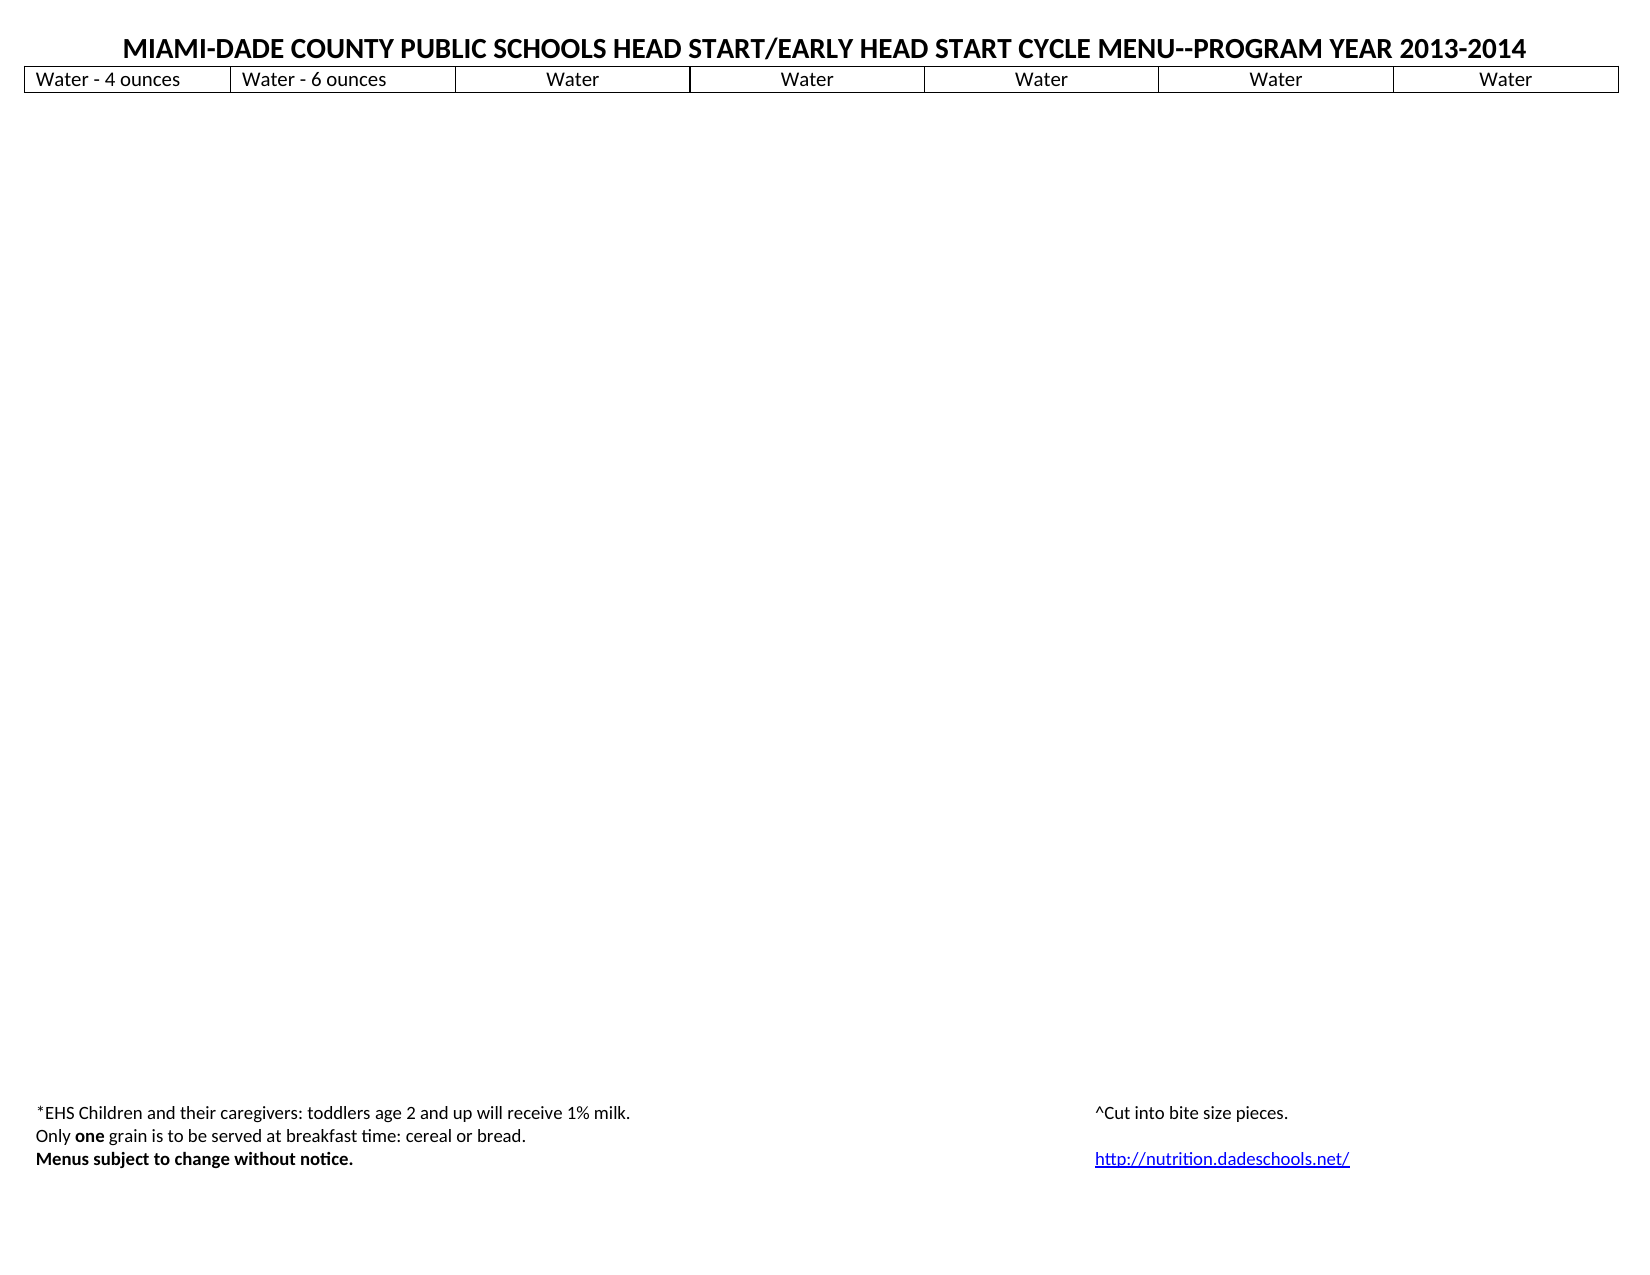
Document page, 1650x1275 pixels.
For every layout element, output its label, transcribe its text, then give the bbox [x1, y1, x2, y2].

table_cell Water [925, 67, 1158, 92]
table_cell Water [1159, 67, 1393, 92]
table_cell Water [1394, 67, 1618, 92]
table_cell Water [456, 67, 689, 92]
table_cell Water [691, 67, 924, 92]
table_cell Water - 4 ounces [25, 67, 230, 92]
table_cell Water - 6 ounces [231, 67, 455, 92]
